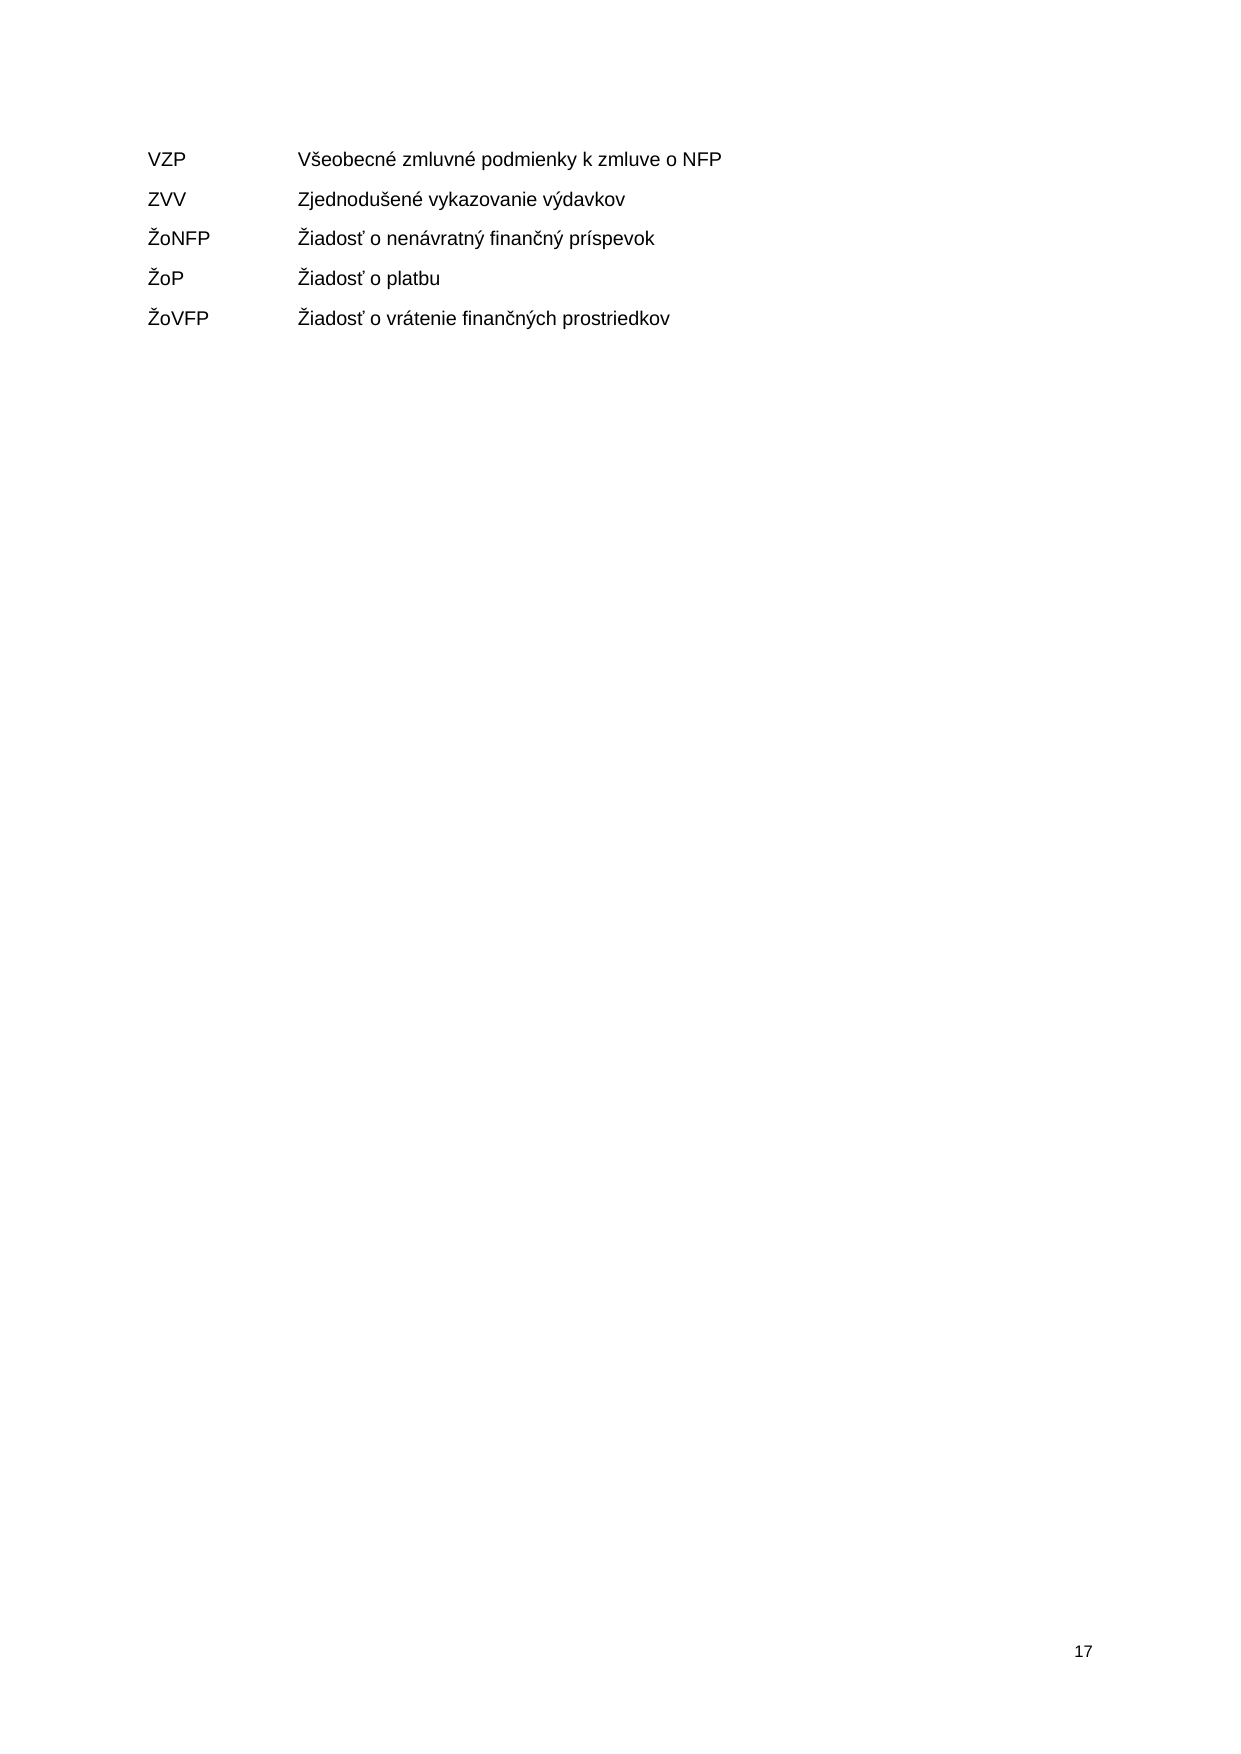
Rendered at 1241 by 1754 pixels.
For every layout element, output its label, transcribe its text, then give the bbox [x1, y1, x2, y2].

list VZP Všeobecné zmluvné podmienky k zmluve o NFP [148, 148, 1092, 170]
list ŽoP Žiadosť o platbu [148, 267, 1092, 289]
list ŽoNFP Žiadosť o nenávratný finančný príspevok [148, 227, 1092, 250]
list ŽoVFP Žiadosť o vrátenie finančných prostriedkov [148, 306, 1092, 329]
list ZVV Zjednodušené vykazovanie výdavkov [148, 187, 1092, 210]
